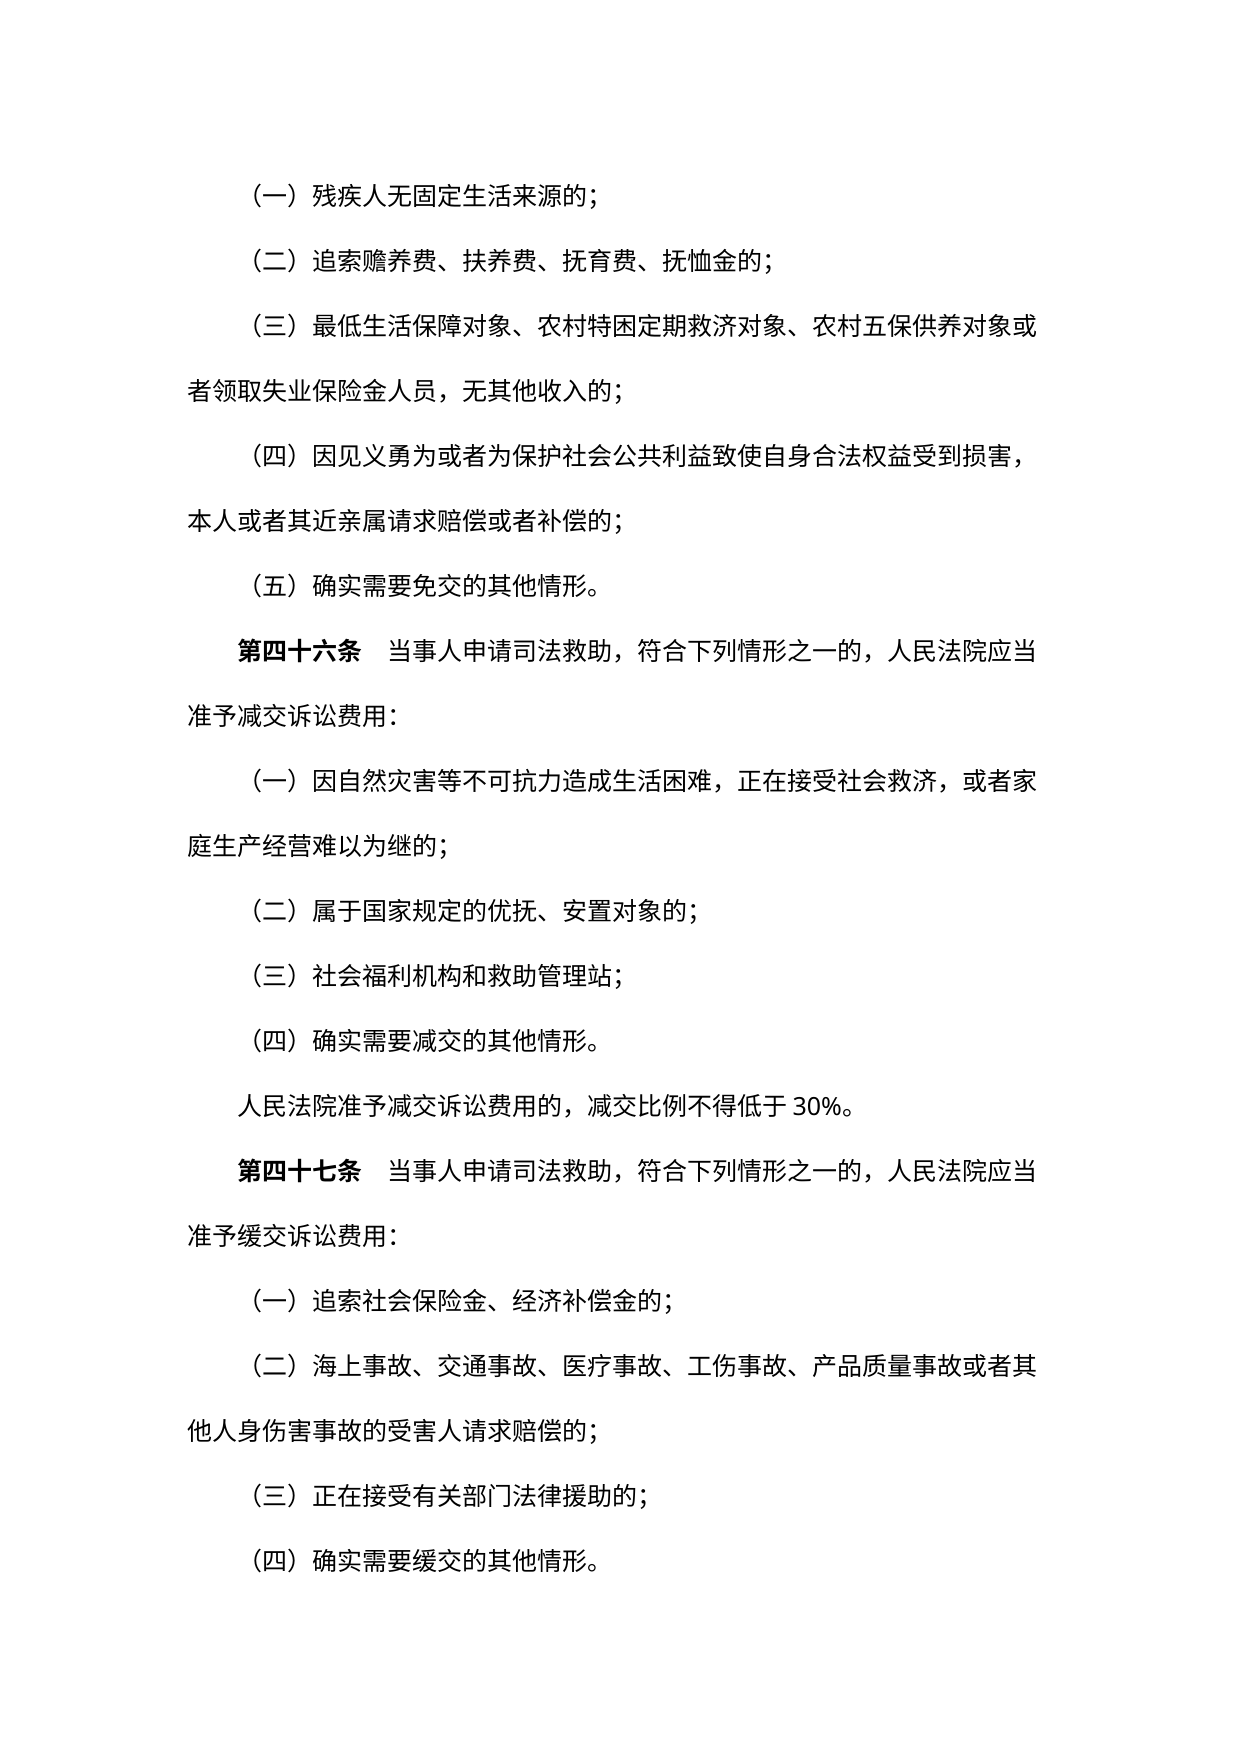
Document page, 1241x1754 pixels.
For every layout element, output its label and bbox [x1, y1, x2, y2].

text [187, 162, 1053, 1592]
